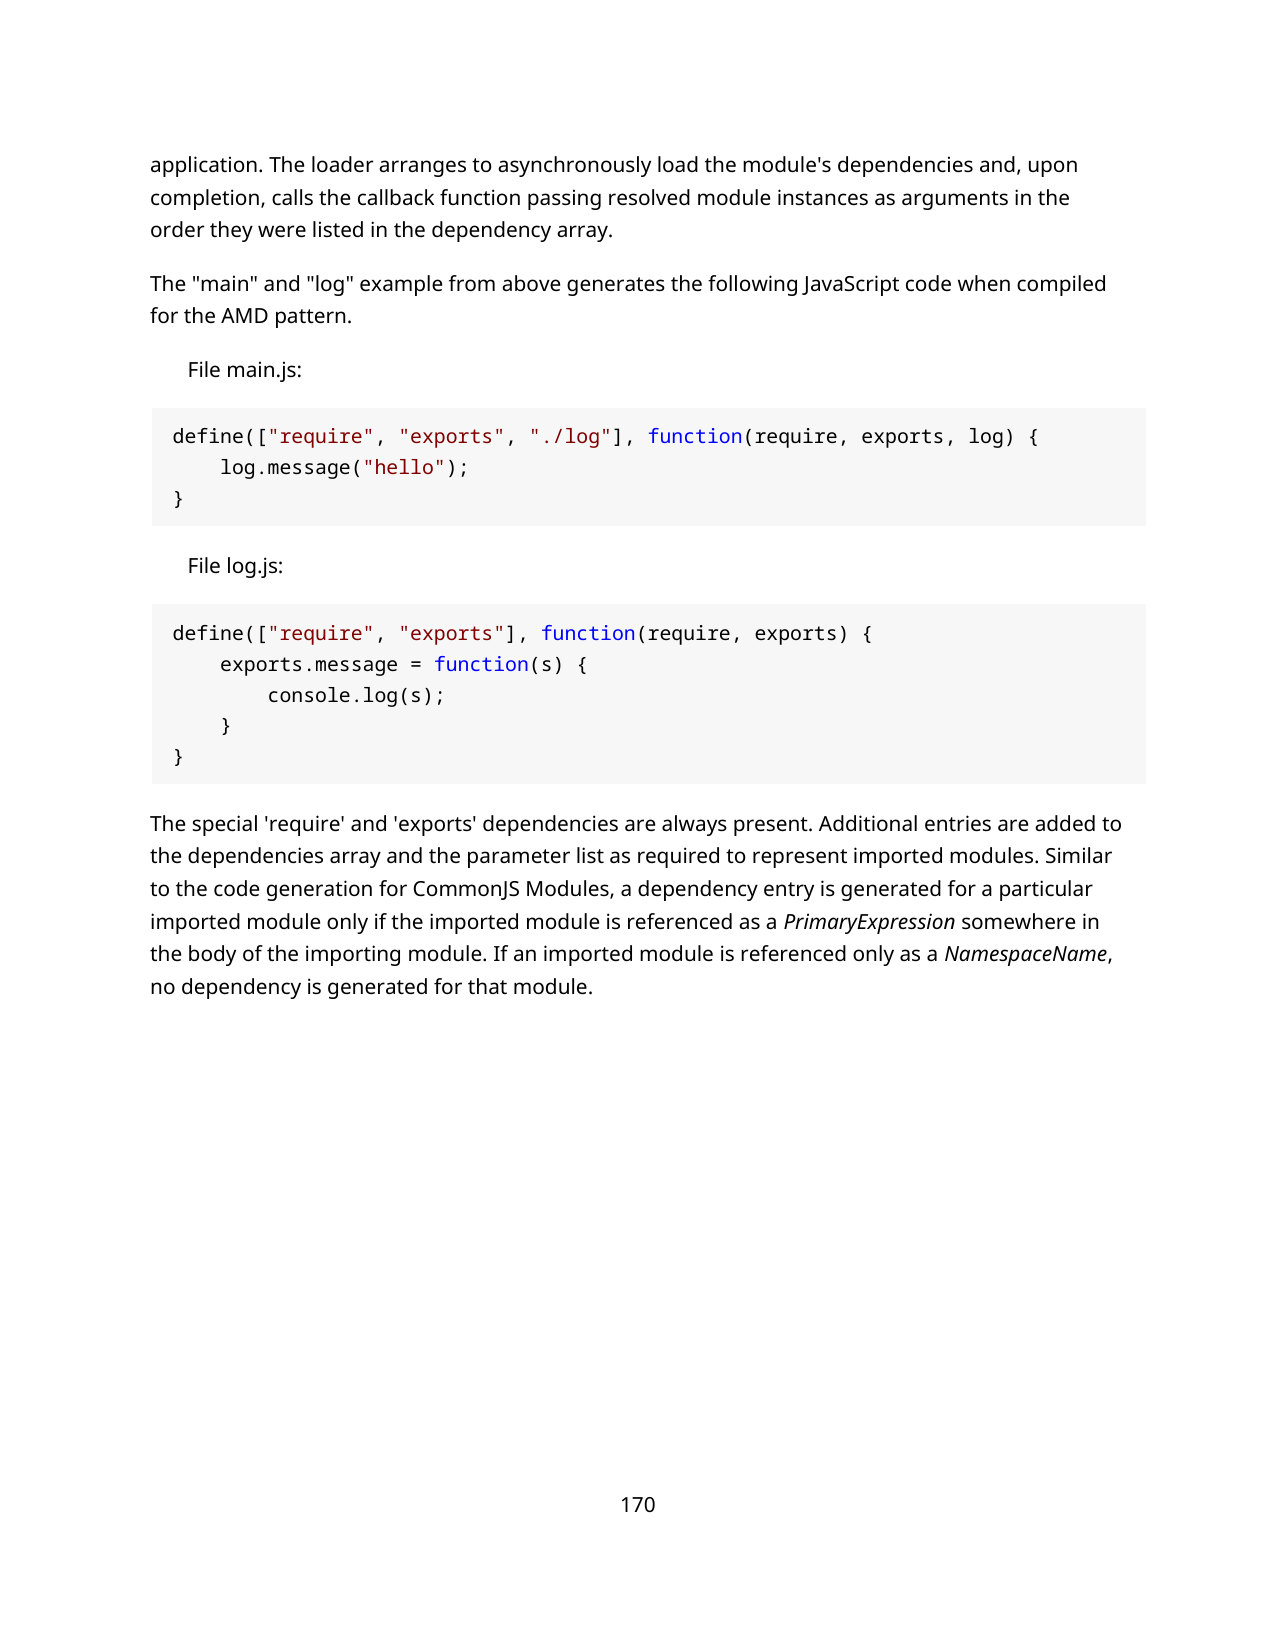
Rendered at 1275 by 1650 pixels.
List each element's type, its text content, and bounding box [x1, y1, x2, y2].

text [150, 150, 1125, 244]
text File log.js: [187, 551, 1125, 579]
text define(["require", "exports", "./log"], function(require, exports, log) { log.message("hello"); } [164, 421, 1133, 514]
text The special 'require' and 'exports' dependencies are always present. Additional entries are added to the dependencies array and the parameter list as required to represent imported modules. Similar to the code generation for CommonJS Modules, a dependency entry is generated for a particular imported module only if the imported module is referenced as a PrimaryExpression somewhere in the body of the importing module. If an imported module is referenced only as a NamespaceName, no dependency is generated for that module. [150, 809, 1125, 1001]
text File main.js: [187, 355, 1125, 383]
text define(["require", "exports"], function(require, exports) { exports.message = function(s) { console.log(s); } } [164, 617, 1133, 772]
text The "main" and "log" example from above generates the following JavaScript code when compiled for the AMD pattern. [150, 269, 1125, 330]
